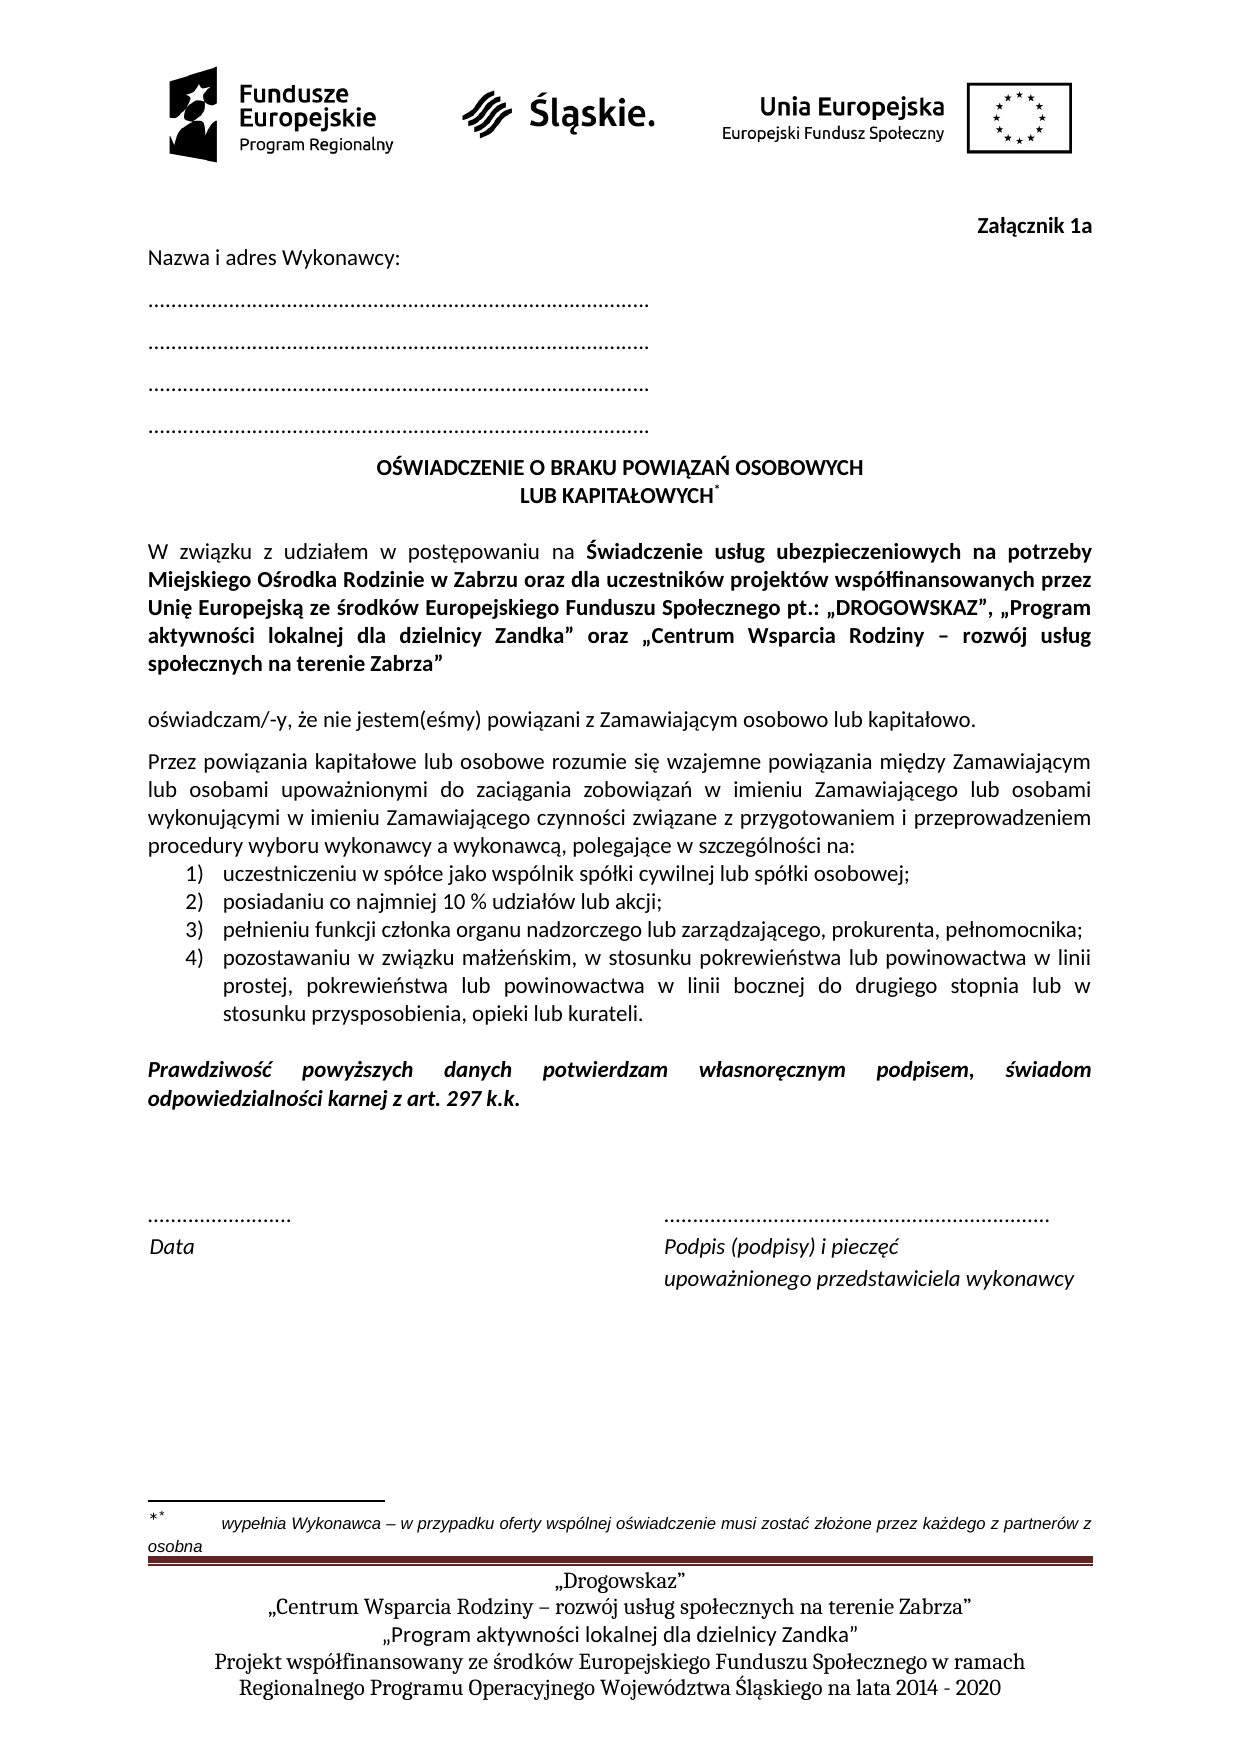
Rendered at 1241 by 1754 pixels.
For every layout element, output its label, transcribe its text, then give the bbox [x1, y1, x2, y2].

text Data Podpis (podpisy) i pieczęć [148, 1232, 1093, 1260]
picture [147, 44, 1094, 184]
text ....................................................................................... [148, 411, 1093, 439]
text ....................................................................................... [148, 327, 1093, 355]
text oświadczam/-y, że nie jestem(eśmy) powiązani z Zamawiającym osobowo lub kapitałowo. [148, 705, 1093, 733]
list uczestniczeniu w spółce jako wspólnik spółki cywilnej lub spółki osobowej; [185, 859, 1093, 887]
text ....................................................................................... [148, 369, 1093, 397]
text OŚWIADCZENIE O BRAKU POWIĄZAŃ OSOBOWYCH [148, 453, 1093, 481]
list pełnieniu funkcji członka organu nadzorczego lub zarządzającego, prokurenta, pełnomocnika; [185, 916, 1093, 943]
text upoważnionego przedstawiciela wykonawcy [148, 1264, 1093, 1292]
text Załącznik 1a [148, 211, 1093, 239]
list pozostawaniu w związku małżeńskim, w stosunku pokrewieństwa lub powinowactwa w linii prostej, pokrewieństwa lub powinowactwa w linii bocznej do drugiego stopnia lub w stosunku przysposobienia, opieki lub kurateli. [185, 943, 1093, 1028]
text ......................... ................................................................... [148, 1200, 1093, 1228]
text W związku z udziałem w postępowaniu na Świadczenie usług ubezpieczeniowych na potrzeby Miejskiego Ośrodka Rodzinie w Zabrzu oraz dla uczestników projektów współfinansowanych przez Unię Europejską ze środków Europejskiego Funduszu Społecznego pt.: „DROGOWSKAZ”, „Program aktywności lokalnej dla dzielnicy Zandka” oraz „Centrum Wsparcia Rodziny – rozwój usług społecznych na terenie Zabrza” [148, 537, 1093, 677]
text Przez powiązania kapitałowe lub osobowe rozumie się wzajemne powiązania między Zamawiającym lub osobami upoważnionymi do zaciągania zobowiązań w imieniu Zamawiającego lub osobami wykonującymi w imieniu Zamawiającego czynności związane z przygotowaniem i przeprowadzeniem procedury wyboru wykonawcy a wykonawcą, polegające w szczególności na: [148, 747, 1093, 859]
text ....................................................................................... [148, 285, 1093, 313]
list posiadaniu co najmniej 10 % udziałów lub akcji; [185, 887, 1093, 916]
text LUB KAPITAŁOWYCH* [148, 481, 1093, 509]
text Prawdziwość powyższych danych potwierdzam własnoręcznym podpisem, świadom odpowiedzialności karnej z art. 297 k.k. [148, 1056, 1093, 1112]
text Nazwa i adres Wykonawcy: [148, 243, 1093, 271]
